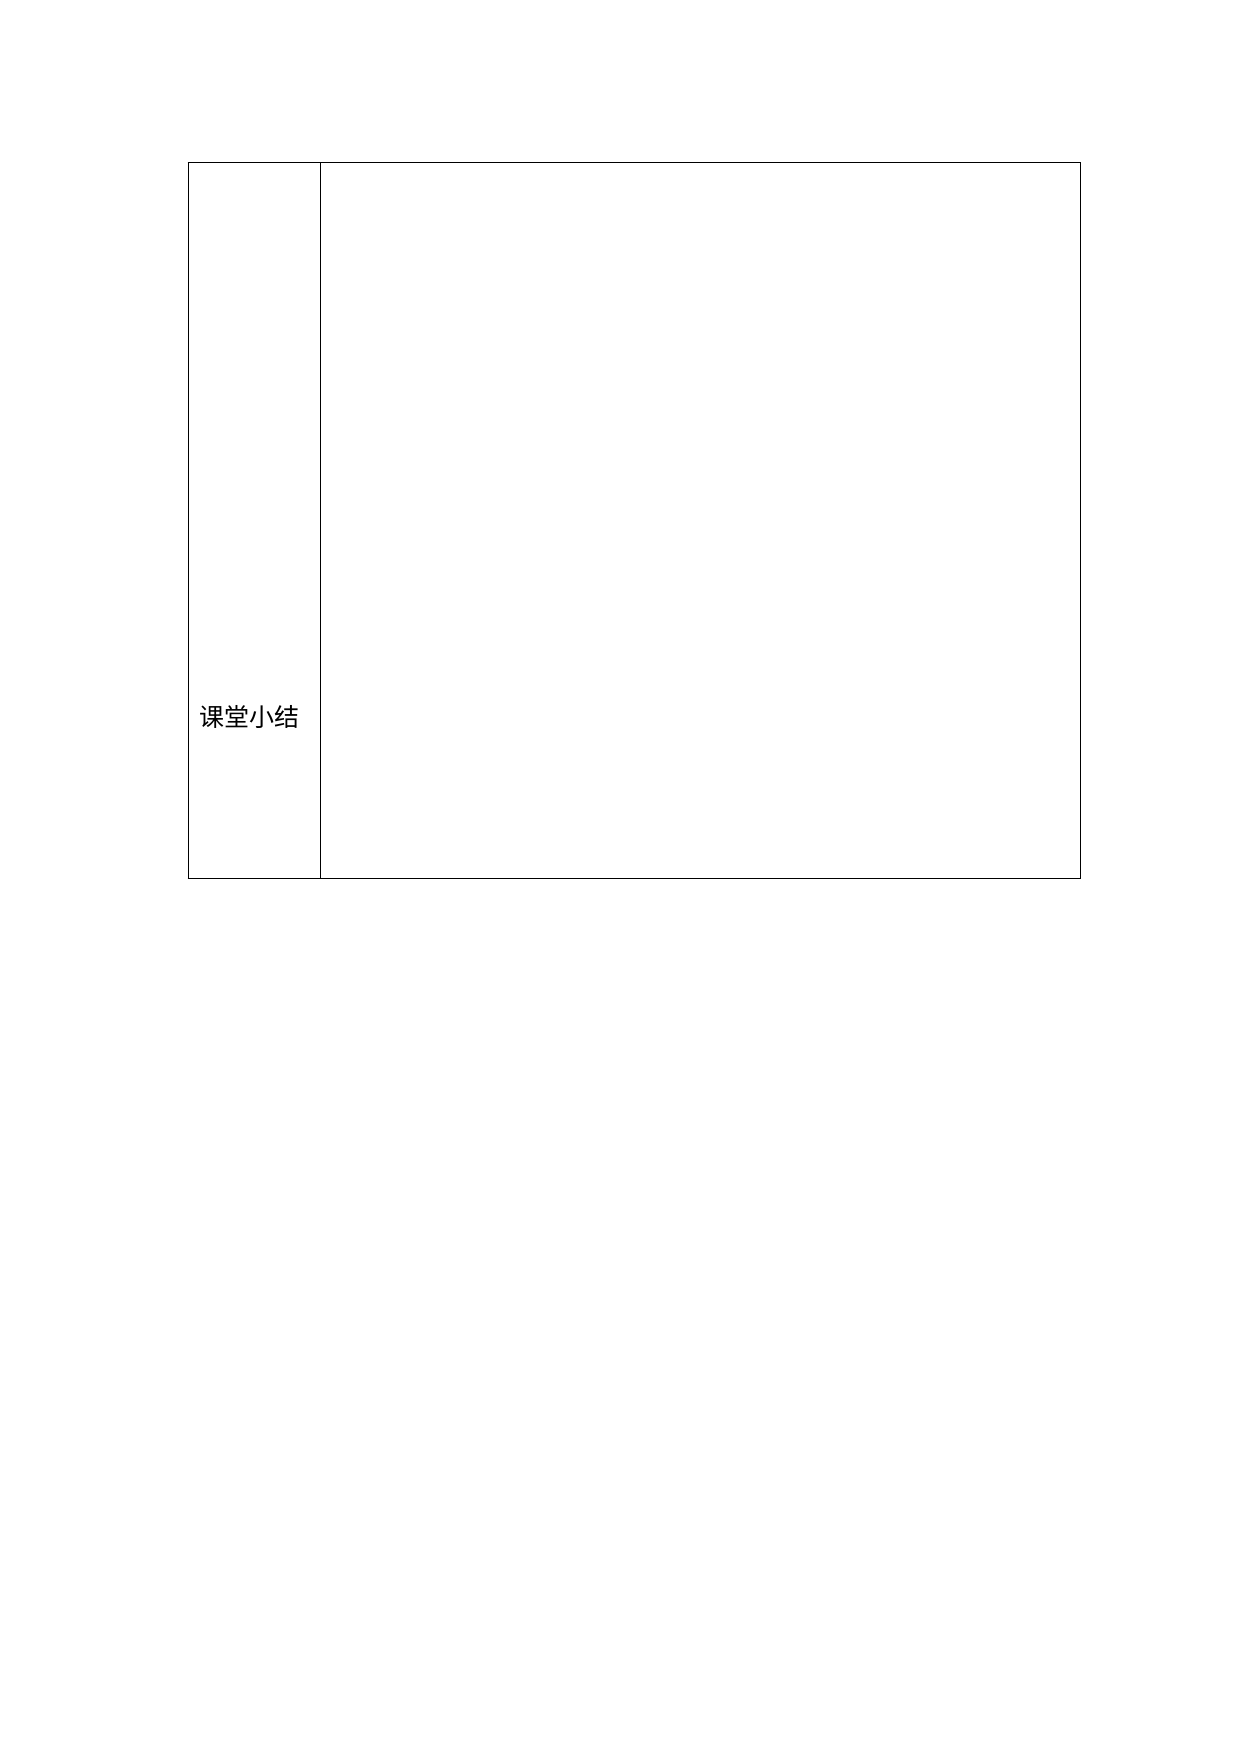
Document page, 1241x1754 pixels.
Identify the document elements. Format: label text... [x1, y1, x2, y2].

table_cell 新课引入 知识新授 课堂练习 课堂小结 [189, 163, 320, 878]
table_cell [321, 163, 1080, 878]
